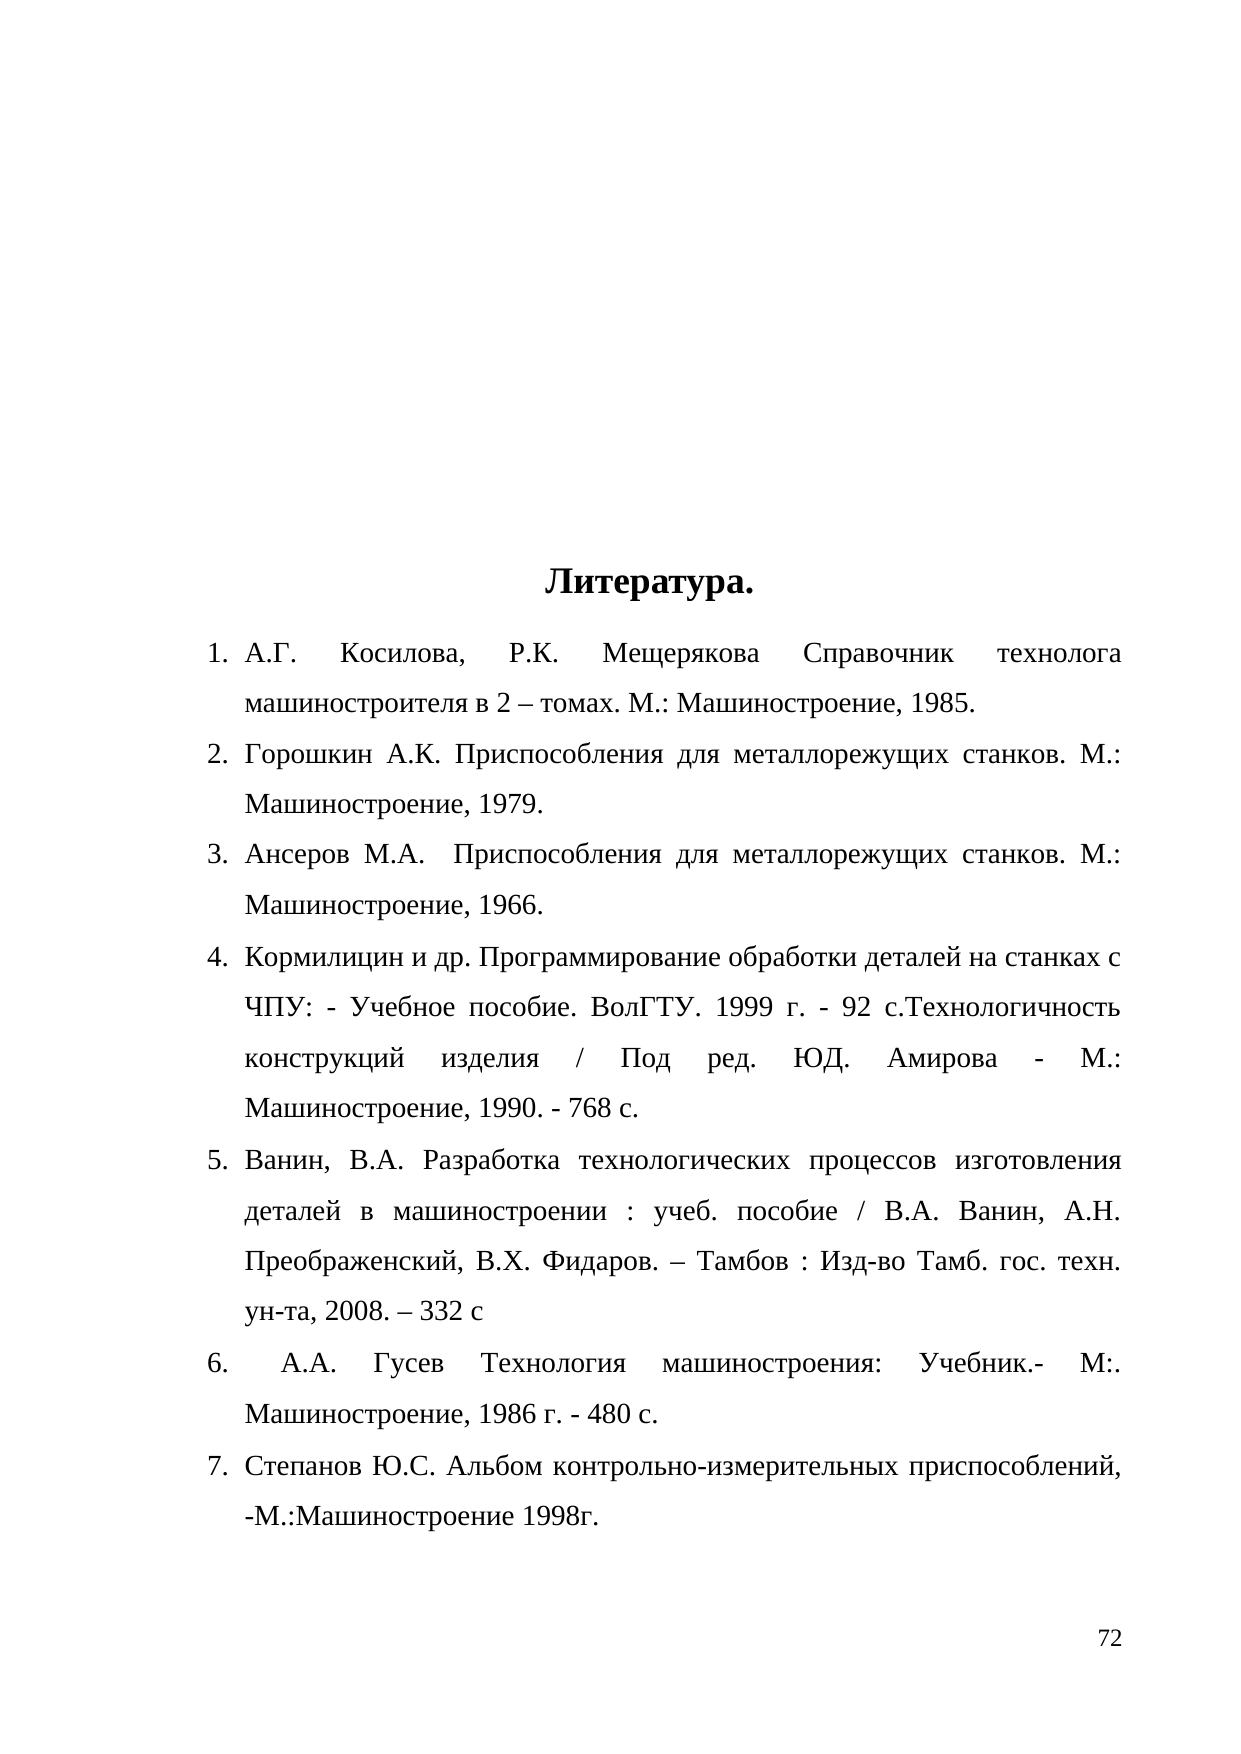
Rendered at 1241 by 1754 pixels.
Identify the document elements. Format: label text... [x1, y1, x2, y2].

list Степанов Ю.С. Альбом контрольно-измерительных приспособлений, -М.:Машиностроение 1998г. [207, 1448, 1122, 1532]
list Ансеров М.А. Приспособления для металлорежущих станков. М.: Машиностроение, 1966. [207, 837, 1122, 920]
list А.Г. Косилова, Р.К. Мещерякова Справочник технолога машиностроителя в 2 – томах. М.: Машиностроение, 1985. [207, 635, 1122, 719]
list А.А. Гусев Технология машиностроения: Учебник.- М:. Машиностроение, 1986 г. - 480 с. [207, 1346, 1122, 1429]
list Ванин, В.А. Разработка технологических процессов изготовления деталей в машиностроении : учеб. пособие / В.А. Ванин, А.Н. Преображенский, В.Х. Фидаров. – Тамбов : Изд-во Тамб. гос. техн. ун-та, 2008. – 332 с [207, 1142, 1122, 1327]
list Горошкин А.К. Приспособления для металлорежущих станков. М.: Машиностроение, 1979. [207, 736, 1122, 820]
subtitle Литература. [177, 558, 1122, 601]
list Кормилицин и др. Программирование обработки деталей на станках с ЧПУ: - Учебное пособие. ВолГТУ. 1999 г. - 92 с.Технологичность конструкций изделия / Под ред. ЮД. Амирова - М.: Машиностроение, 1990. - 768 с. [207, 939, 1122, 1124]
